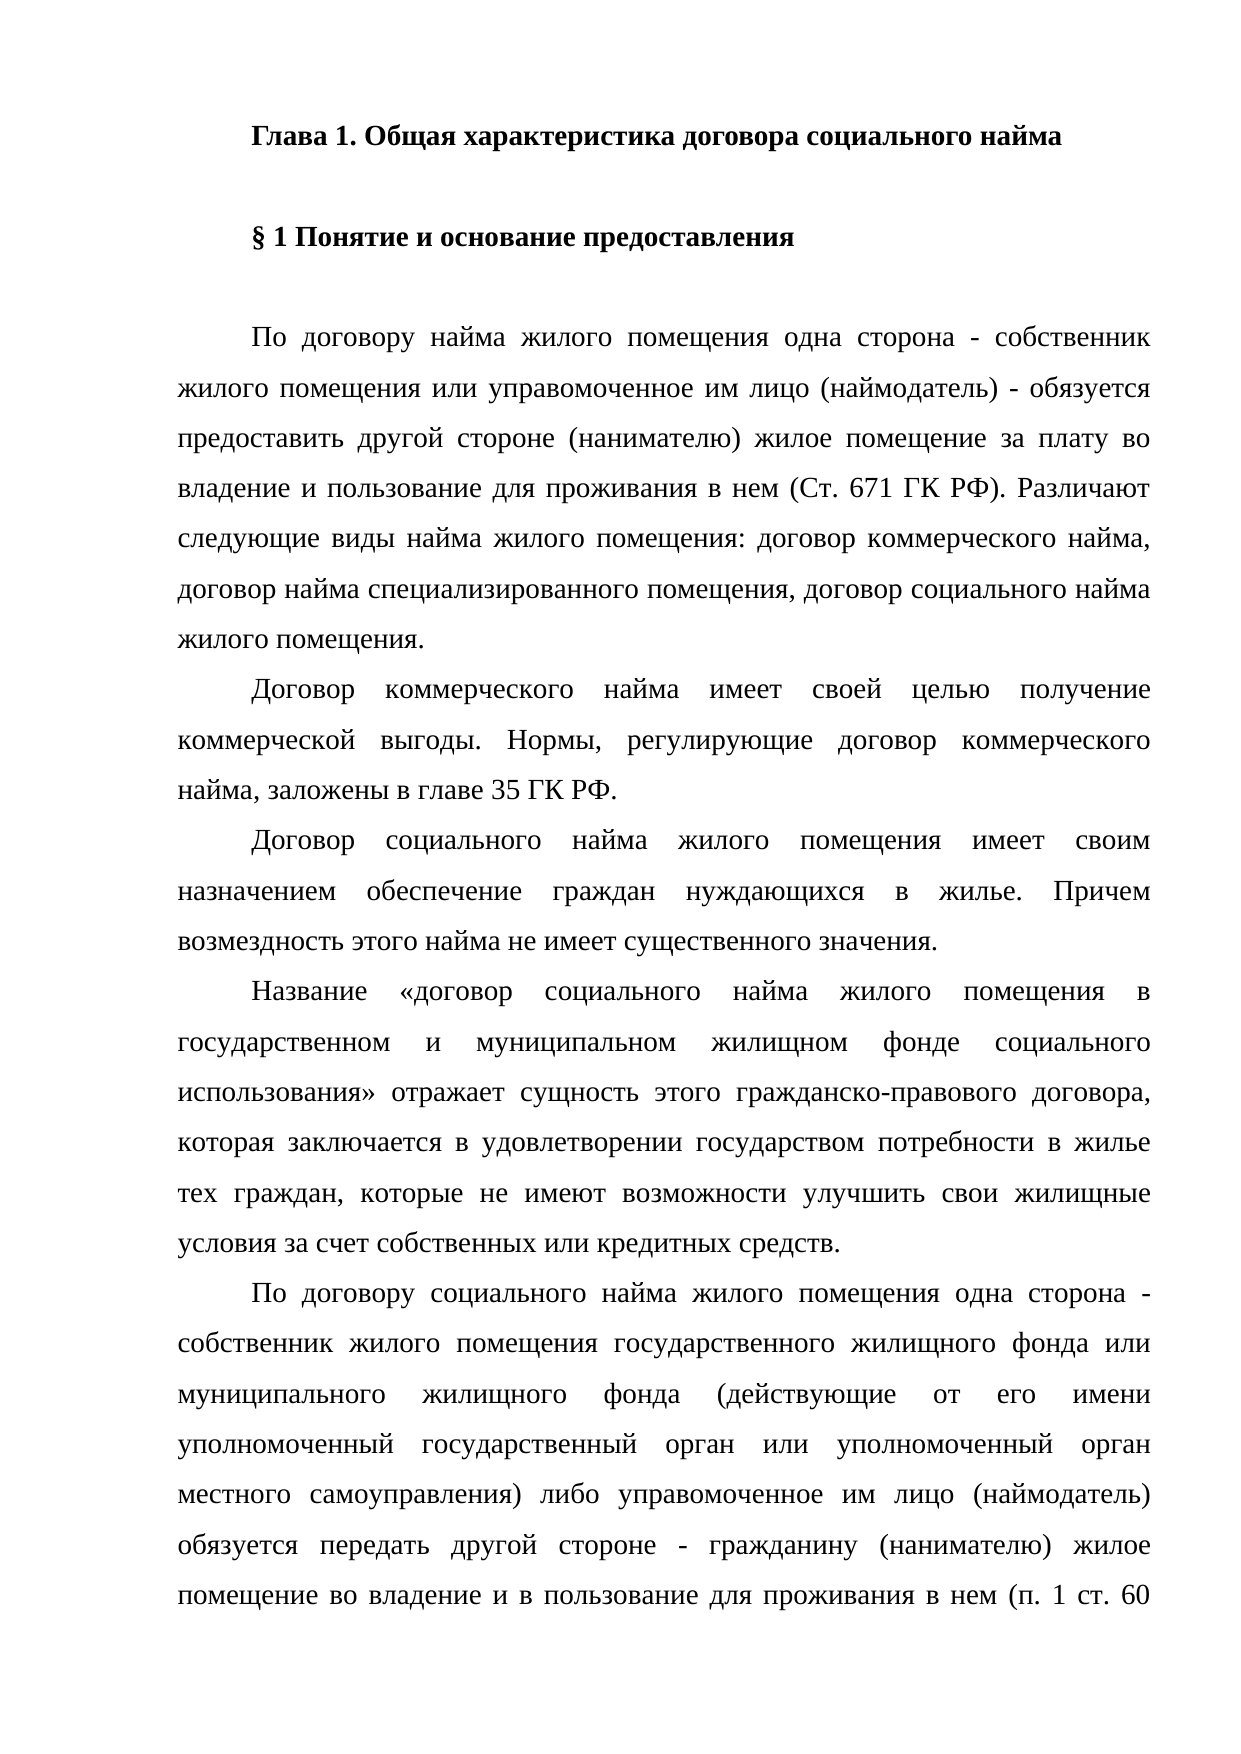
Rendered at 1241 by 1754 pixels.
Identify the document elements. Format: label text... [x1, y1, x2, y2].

text Договор коммерческого найма имеет своей целью получение коммерческой выгоды. Нормы, регулирующие договор коммерческого найма, заложены в главе 35 ГК РФ. [177, 672, 1152, 806]
subtitle Глава 1. Общая характеристика договора социального найма [177, 118, 1152, 152]
text Название «договор социального найма жилого помещения в государственном и муниципальном жилищном фонде социального использования» отражает сущность этого гражданско-правового договора, которая заключается в удовлетворении государством потребности в жилье тех граждан, которые не имеют возможности улучшить свои жилищные условия за счет собственных или кредитных средств. [177, 973, 1152, 1258]
text Договор социального найма жилого помещения имеет своим назначением обеспечение граждан нуждающихся в жилье. Причем возмездность этого найма не имеет существенного значения. [177, 822, 1152, 957]
text По договору найма жилого помещения одна сторона - собственник жилого помещения или управомоченное им лицо (наймодатель) - обязуется предоставить другой стороне (нанимателю) жилое помещение за плату во владение и пользование для проживания в нем (Ст. 671 ГК РФ). Различают следующие виды найма жилого помещения: договор коммерческого найма, договор найма специализированного помещения, договор социального найма жилого помещения. [177, 319, 1152, 655]
subtitle § 1 Понятие и основание предоставления [177, 219, 1152, 252]
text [177, 1275, 1152, 1611]
